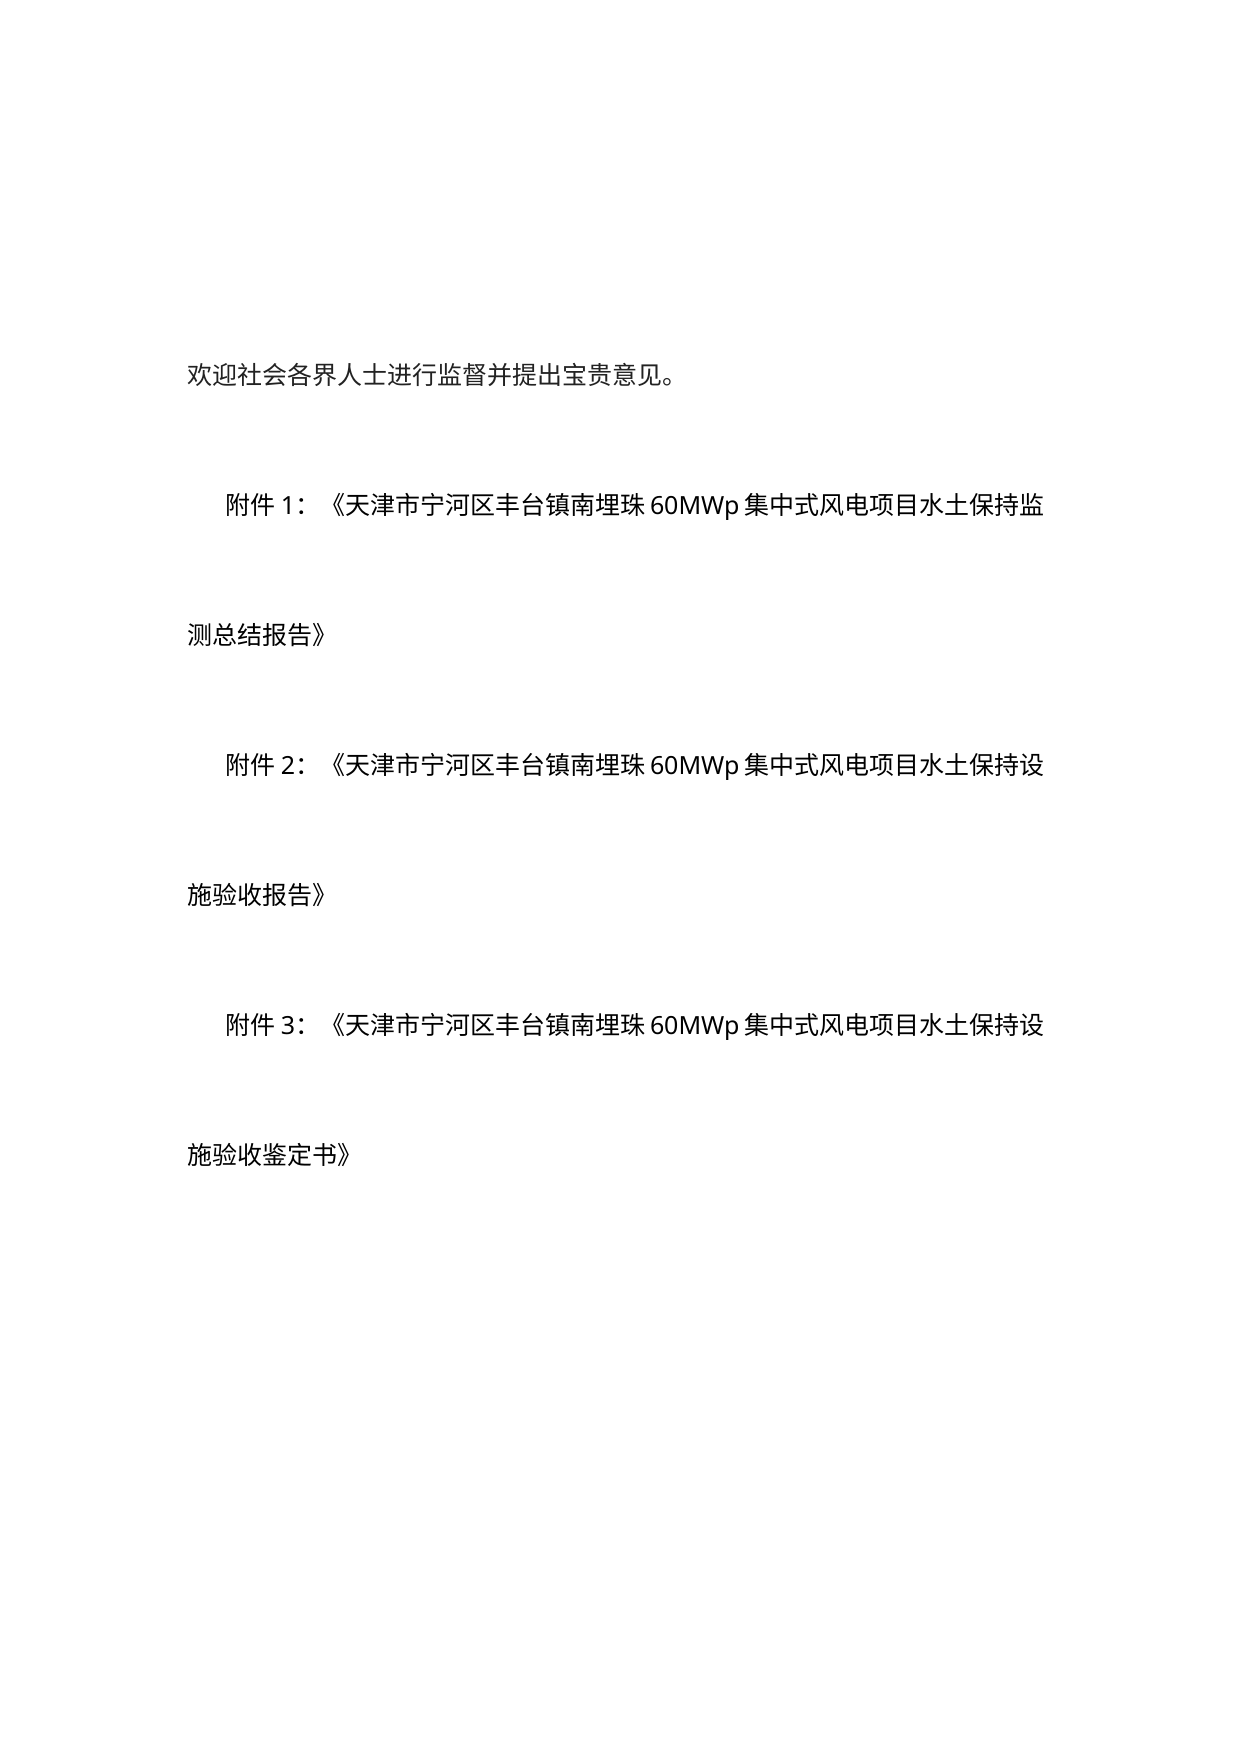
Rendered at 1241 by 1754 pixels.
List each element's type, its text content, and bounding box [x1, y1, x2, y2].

text 欢迎社会各界人士进行监督并提出宝贵意见。 附件1：《天津市宁河区丰台镇南埋珠60MWp集中式风电项目水土保持监测总结报告》 附件2：《天津市宁河区丰台镇南埋珠60MWp集中式风电项目水土保持设施验收报告》 附件3：《天津市宁河区丰台镇南埋珠60MWp集中式风电项目水土保持设施验收鉴定书》 [187, 211, 1053, 1186]
